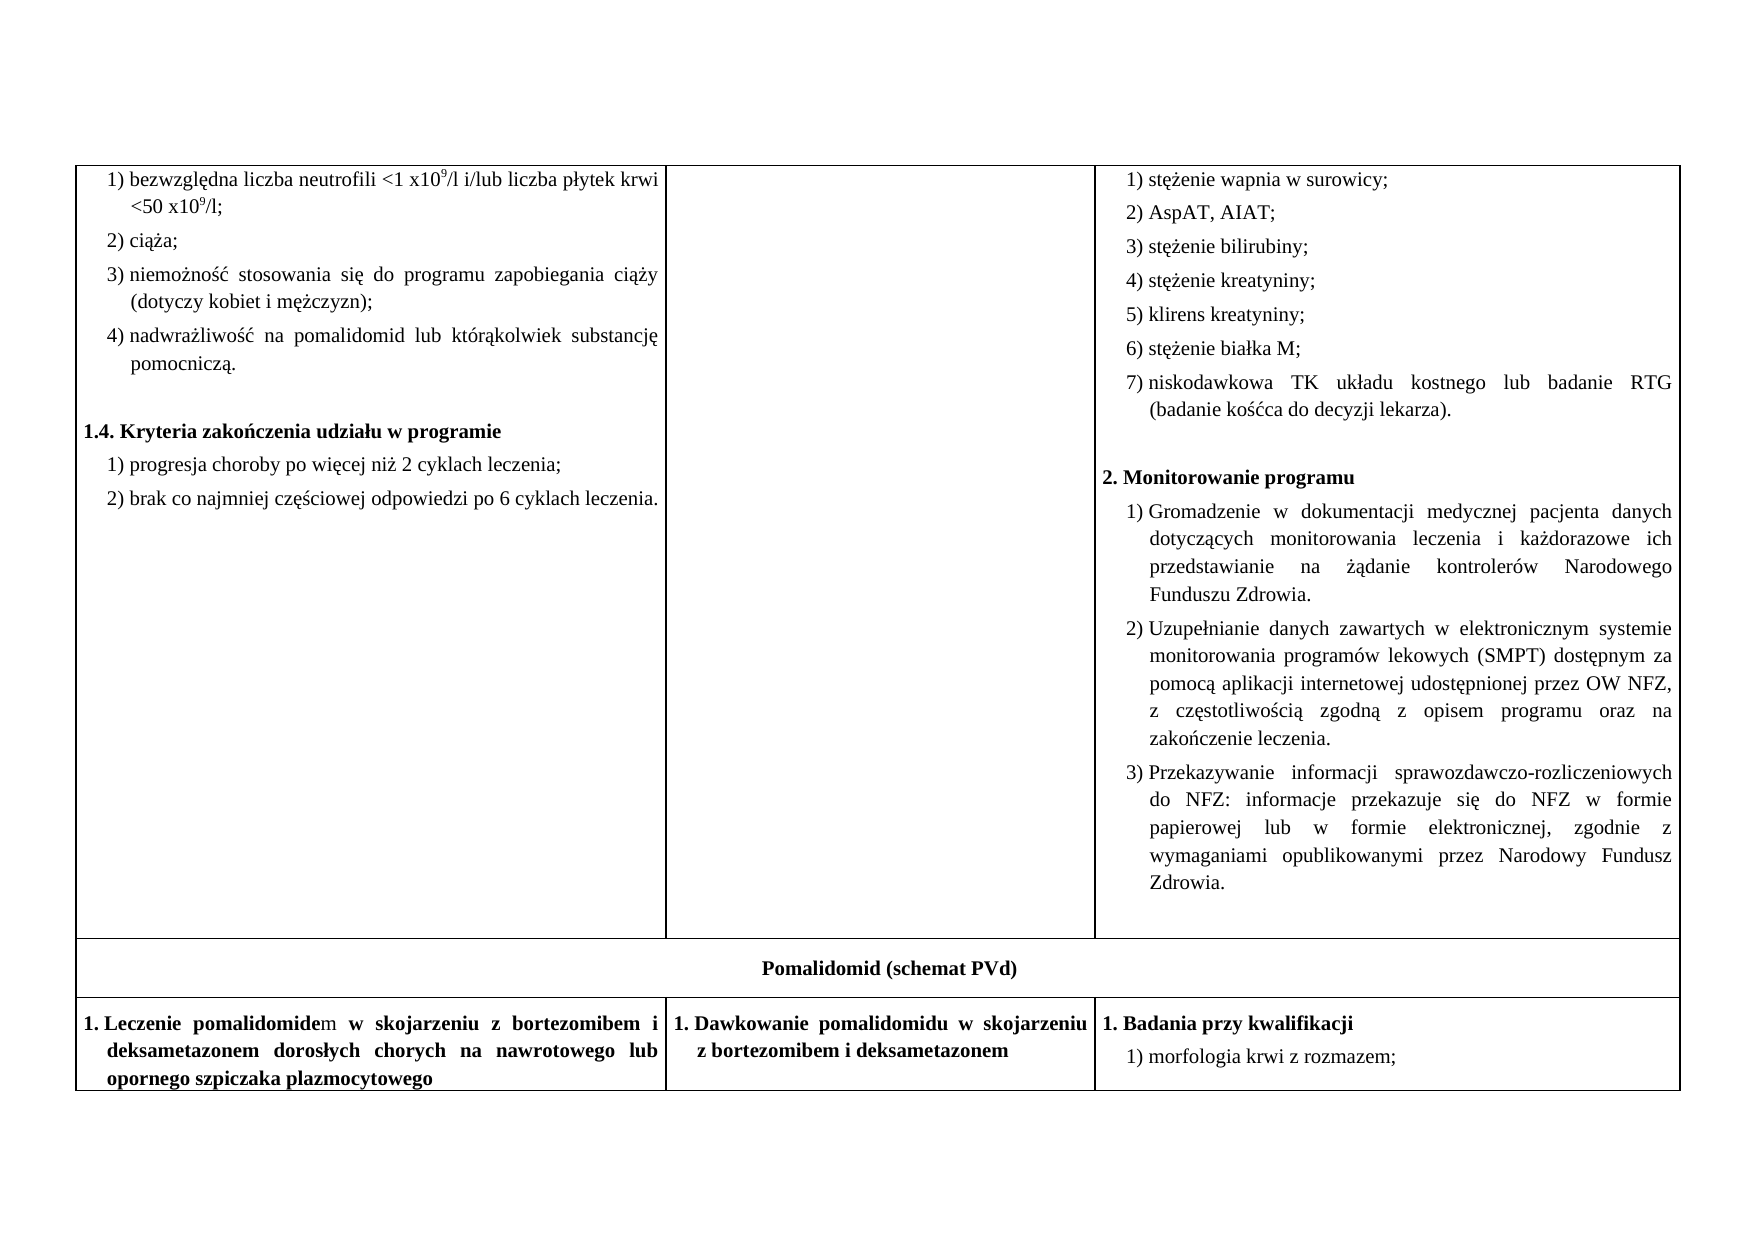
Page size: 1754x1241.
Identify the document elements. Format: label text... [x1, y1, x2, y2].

table_cell Pomalidomid (schemat PVd) [77, 939, 1679, 997]
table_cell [1096, 998, 1679, 1090]
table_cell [77, 998, 665, 1090]
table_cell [77, 166, 665, 938]
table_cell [1096, 166, 1679, 938]
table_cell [667, 998, 1094, 1090]
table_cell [667, 166, 1094, 938]
